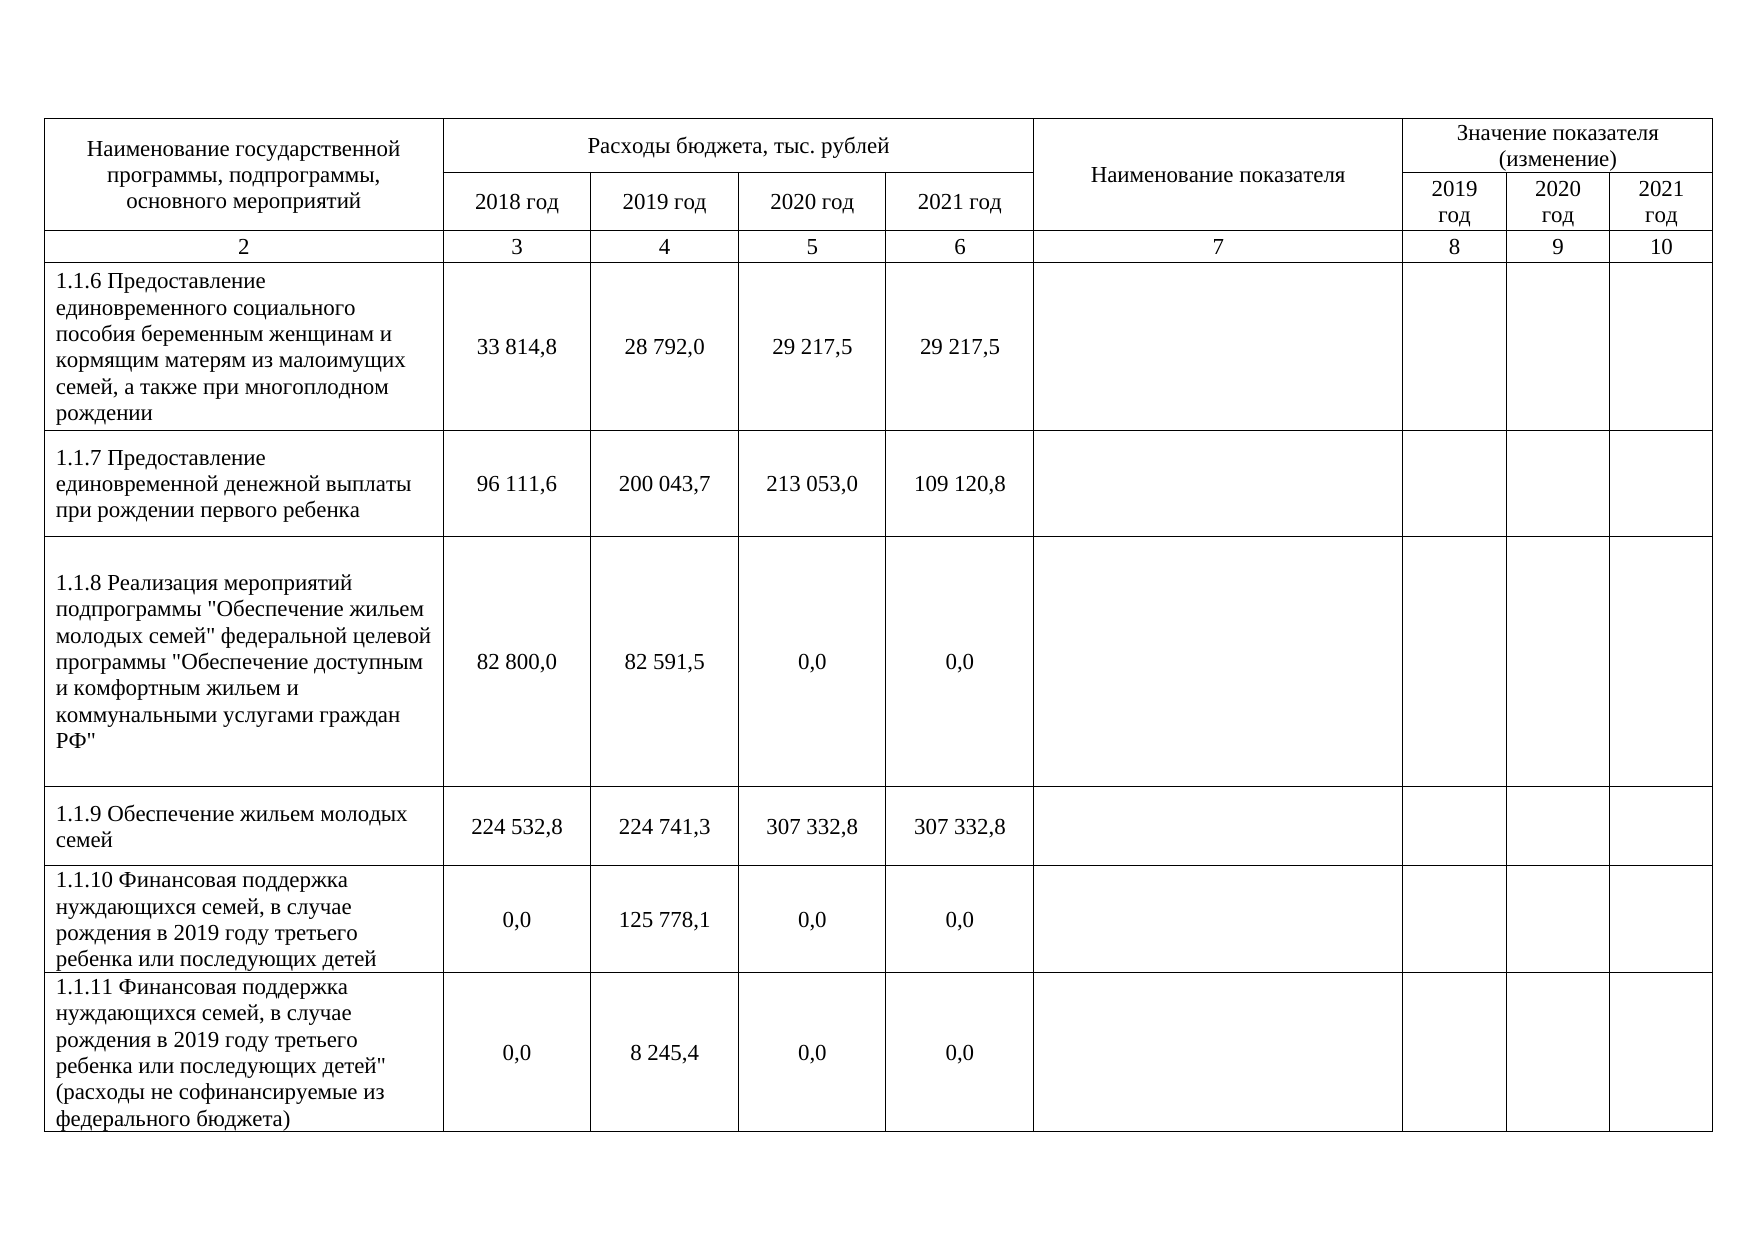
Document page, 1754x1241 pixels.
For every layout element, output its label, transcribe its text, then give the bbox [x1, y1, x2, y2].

table_header Значение показателя (изменение) [1403, 119, 1712, 172]
table_cell 8 245,4 [591, 973, 738, 1131]
table_cell 2019 год [1403, 173, 1506, 229]
table_header Наименование показателя [1034, 119, 1402, 229]
table_cell [1610, 866, 1712, 972]
table_cell 224 532,8 [444, 787, 590, 865]
table_cell 0,0 [444, 973, 590, 1131]
table_cell 0,0 [739, 866, 885, 972]
table_cell [1507, 431, 1609, 536]
table_cell [1034, 866, 1402, 972]
table_cell [1403, 866, 1506, 972]
table_cell 2019 год [591, 173, 738, 229]
table_cell [1403, 263, 1506, 429]
table_cell 28 792,0 [591, 263, 738, 429]
table_cell 125 778,1 [591, 866, 738, 972]
table_cell 2018 год [444, 173, 590, 229]
table_cell 82 591,5 [591, 537, 738, 786]
table_cell 33 814,8 [444, 263, 590, 429]
table_cell 96 111,6 [444, 431, 590, 536]
table_cell 6 [886, 231, 1033, 262]
table_cell 4 [591, 231, 738, 262]
table_cell 2021 год [1610, 173, 1712, 229]
table_cell [1034, 787, 1402, 865]
table_cell 8 [1403, 231, 1506, 262]
table_cell 1.1.9 Обеспечение жильем молодых семей [45, 787, 443, 865]
table_cell [1034, 537, 1402, 786]
table_cell 1.1.7 Предоставление единовременной денежной выплаты при рождении первого ребенка [45, 431, 443, 536]
table_cell [1507, 866, 1609, 972]
table_cell [1610, 973, 1712, 1131]
table_cell 2 [45, 231, 443, 262]
table_cell 1.1.11 Финансовая поддержка нуждающихся семей, в случае рождения в 2019 году третьего ребенка или последующих детей" (расходы не софинансируемые из федерального бюджета) [45, 973, 443, 1131]
table_cell 0,0 [886, 537, 1033, 786]
table_cell [1610, 431, 1712, 536]
table_cell [1034, 973, 1402, 1131]
table_cell 2020 год [739, 173, 885, 229]
table_cell [1507, 537, 1609, 786]
table_cell 3 [444, 231, 590, 262]
table_cell 9 [1507, 231, 1609, 262]
table_cell 10 [1610, 231, 1712, 262]
table_cell 1.1.8 Реализация мероприятий подпрограммы "Обеспечение жильем молодых семей" федеральной целевой программы "Обеспечение доступным и комфортным жильем и коммунальными услугами граждан РФ" [45, 537, 443, 786]
table_cell 213 053,0 [739, 431, 885, 536]
table_cell [1507, 973, 1609, 1131]
table_cell [1034, 263, 1402, 429]
table_cell 0,0 [739, 537, 885, 786]
table_cell 1.1.10 Финансовая поддержка нуждающихся семей, в случае рождения в 2019 году третьего ребенка или последующих детей [45, 866, 443, 972]
table_cell 307 332,8 [886, 787, 1033, 865]
table_cell [1610, 263, 1712, 429]
table_cell [1403, 537, 1506, 786]
table_cell 2020 год [1507, 173, 1609, 229]
table_cell 5 [739, 231, 885, 262]
table_cell [1610, 537, 1712, 786]
table_cell 29 217,5 [739, 263, 885, 429]
table_header Расходы бюджета, тыс. рублей [444, 119, 1033, 172]
table_header Наименование государственной программы, подпрограммы, основного мероприятий [45, 119, 443, 229]
table_cell [1034, 431, 1402, 536]
table_cell [1403, 973, 1506, 1131]
table_cell [1403, 431, 1506, 536]
table_cell 29 217,5 [886, 263, 1033, 429]
table_cell 82 800,0 [444, 537, 590, 786]
table_cell [1507, 787, 1609, 865]
table_cell 1.1.6 Предоставление единовременного социального пособия беременным женщинам и кормящим матерям из малоимущих семей, а также при многоплодном рождении [45, 263, 443, 429]
table_cell 224 741,3 [591, 787, 738, 865]
table_cell 200 043,7 [591, 431, 738, 536]
table_cell [1403, 787, 1506, 865]
table_cell [1507, 263, 1609, 429]
table_cell 0,0 [886, 973, 1033, 1131]
table_cell 0,0 [739, 973, 885, 1131]
table_cell 2021 год [886, 173, 1033, 229]
table_cell 0,0 [444, 866, 590, 972]
table_cell 307 332,8 [739, 787, 885, 865]
table_cell [1610, 787, 1712, 865]
table_cell 109 120,8 [886, 431, 1033, 536]
table_cell 7 [1034, 231, 1402, 262]
table_cell 0,0 [886, 866, 1033, 972]
